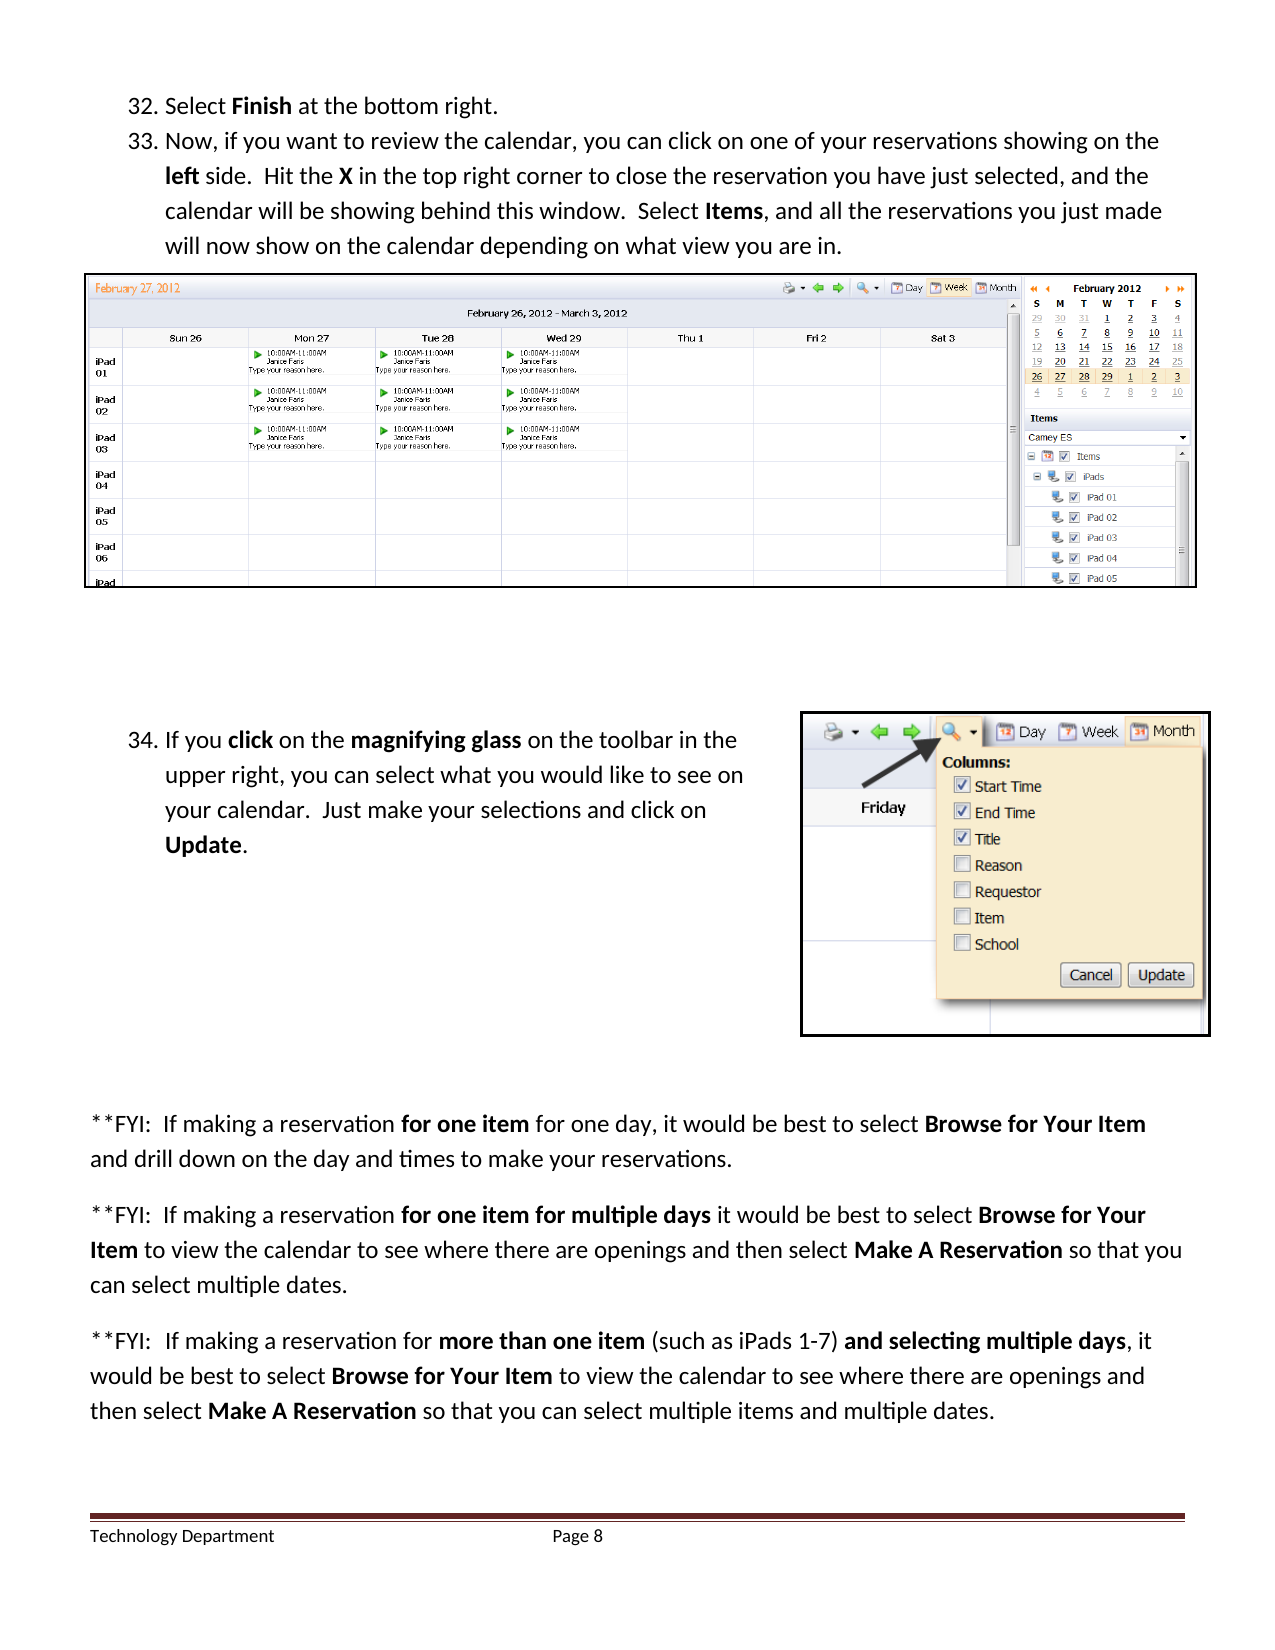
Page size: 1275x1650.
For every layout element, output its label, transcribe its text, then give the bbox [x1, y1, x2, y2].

text **FYI: If making a reservation for more than one item (such as iPads 1-7) and selecting multiple days, it would be best to select Browse for Your Item to view the calendar to see where there are openings and then select Make A Reservation so that you can select multiple items and multiple dates. [90, 1290, 1185, 1391]
picture [803, 679, 1206, 998]
text **FYI: If making a reservation for one item for multiple days it would be best to select Browse for Your Item to view the calendar to see where there are openings and then select Make A Reservation so that you can select multiple dates. [90, 1164, 1185, 1265]
picture [86, 240, 1195, 551]
list Now, if you want to review the calendar, you can click on one of your reservations showing on the left side. Hit the X in the top right corner to close the reservation you have just selected, and the calendar will be showing behind this window. Select Items, and all the reservations you just made will now show on the calendar depending on what view you are in. [127, 90, 1185, 226]
text **FYI: If making a reservation for one item for one day, it would be best to select Browse for Your Item and drill down on the day and times to make your reservations. [90, 1074, 1185, 1139]
list If you click on the magnifying glass on the toolbar in the upper right, you can select what you would like to see on your calendar. Just make your selections and click on Update. [127, 689, 800, 825]
